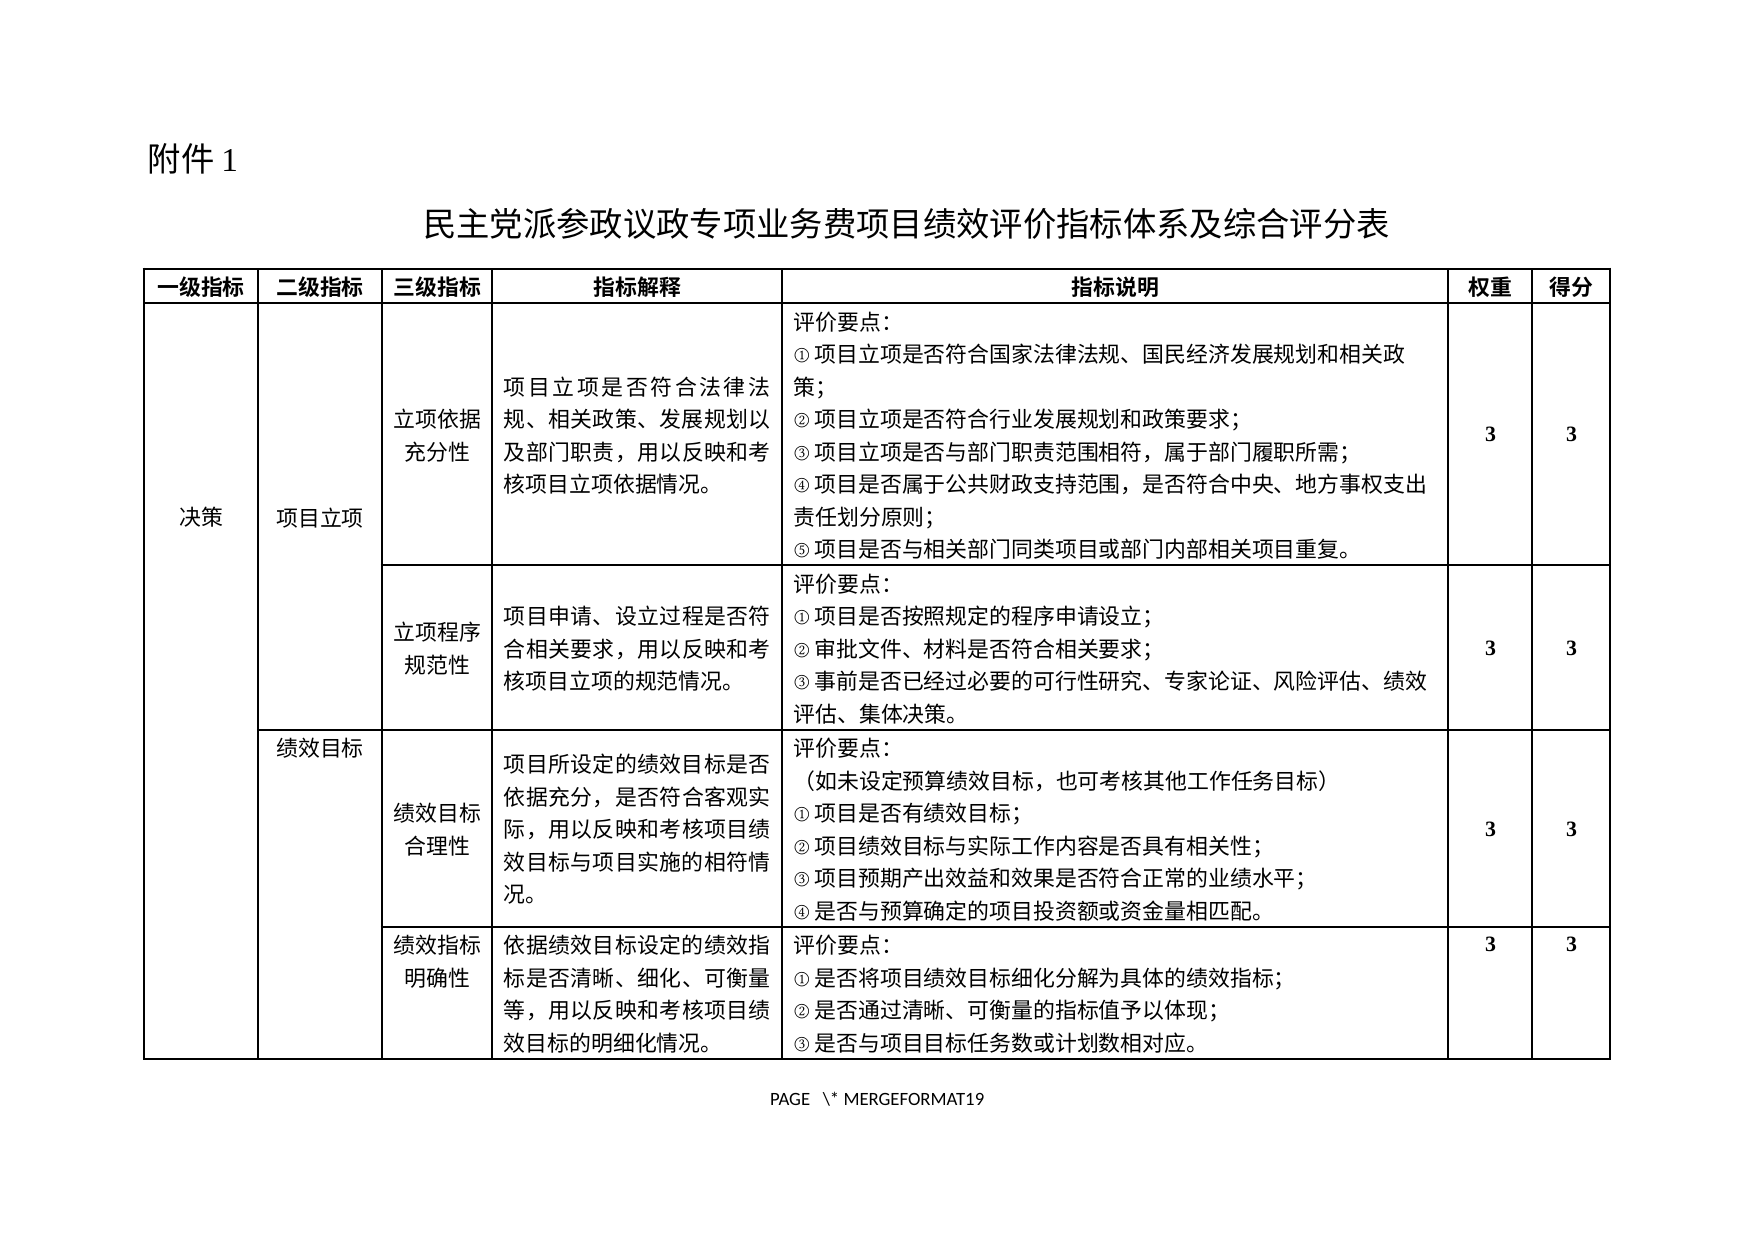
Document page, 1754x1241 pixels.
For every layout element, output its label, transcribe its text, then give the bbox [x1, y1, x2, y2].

table_cell 3 [1449, 928, 1531, 1058]
table_cell 绩效目标 合理性 [383, 731, 491, 926]
table_header 三级指标 [383, 270, 491, 302]
table_header 指标解释 [493, 270, 781, 302]
table_cell 3 [1449, 304, 1531, 564]
table_cell 项目立项 [259, 304, 381, 729]
table_cell 决策 [145, 304, 257, 1058]
table_cell 3 [1533, 731, 1609, 926]
table_cell 绩效目标 [259, 731, 381, 1058]
text 民主党派参政议政专项业务费项目绩效评价指标体系及综合评分表 [148, 190, 1606, 255]
table_cell 立项依据 充分性 [383, 304, 491, 564]
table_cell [783, 928, 1447, 1058]
table_cell 绩效指标 明确性 [383, 928, 491, 1058]
table_header 一级指标 [145, 270, 257, 302]
table_cell 项目立项是否符合法律法规、相关政策、发展规划以及部门职责，用以反映和考核项目立项依据情况。 [493, 304, 781, 564]
table_cell 评价要点： ①项目是否按照规定的程序申请设立； ②审批文件、材料是否符合相关要求； ③事前是否已经过必要的可行性研究、专家论证、风险评估、绩效评估、集体决策。 [783, 566, 1447, 729]
table_cell 3 [1449, 566, 1531, 729]
table_cell 评价要点： ①项目立项是否符合国家法律法规、国民经济发展规划和相关政策； ②项目立项是否符合行业发展规划和政策要求； ③项目立项是否与部门职责范围相符，属于部门履职所需； ④项目是否属于公共财政支持范围，是否符合中央、地方事权支出责任划分原则； ⑤项目是否与相关部门同类项目或部门内部相关项目重复。 [783, 304, 1447, 564]
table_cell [493, 928, 781, 1058]
table_header 二级指标 [259, 270, 381, 302]
text 附件1 [148, 125, 1606, 190]
table_cell 评价要点： （如未设定预算绩效目标，也可考核其他工作任务目标） ①项目是否有绩效目标； ②项目绩效目标与实际工作内容是否具有相关性； ③项目预期产出效益和效果是否符合正常的业绩水平； ④是否与预算确定的项目投资额或资金量相匹配。 [783, 731, 1447, 926]
table_header 权重 [1449, 270, 1531, 302]
table_header 指标说明 [783, 270, 1447, 302]
table_cell 3 [1533, 928, 1609, 1058]
table_cell 3 [1533, 566, 1609, 729]
table_cell 项目申请、设立过程是否符合相关要求，用以反映和考核项目立项的规范情况。 [493, 566, 781, 729]
table_cell 3 [1533, 304, 1609, 564]
table_cell 立项程序 规范性 [383, 566, 491, 729]
table_cell 3 [1449, 731, 1531, 926]
table_header 得分 [1533, 270, 1609, 302]
table_cell 项目所设定的绩效目标是否依据充分，是否符合客观实际，用以反映和考核项目绩效目标与项目实施的相符情况。 [493, 731, 781, 926]
